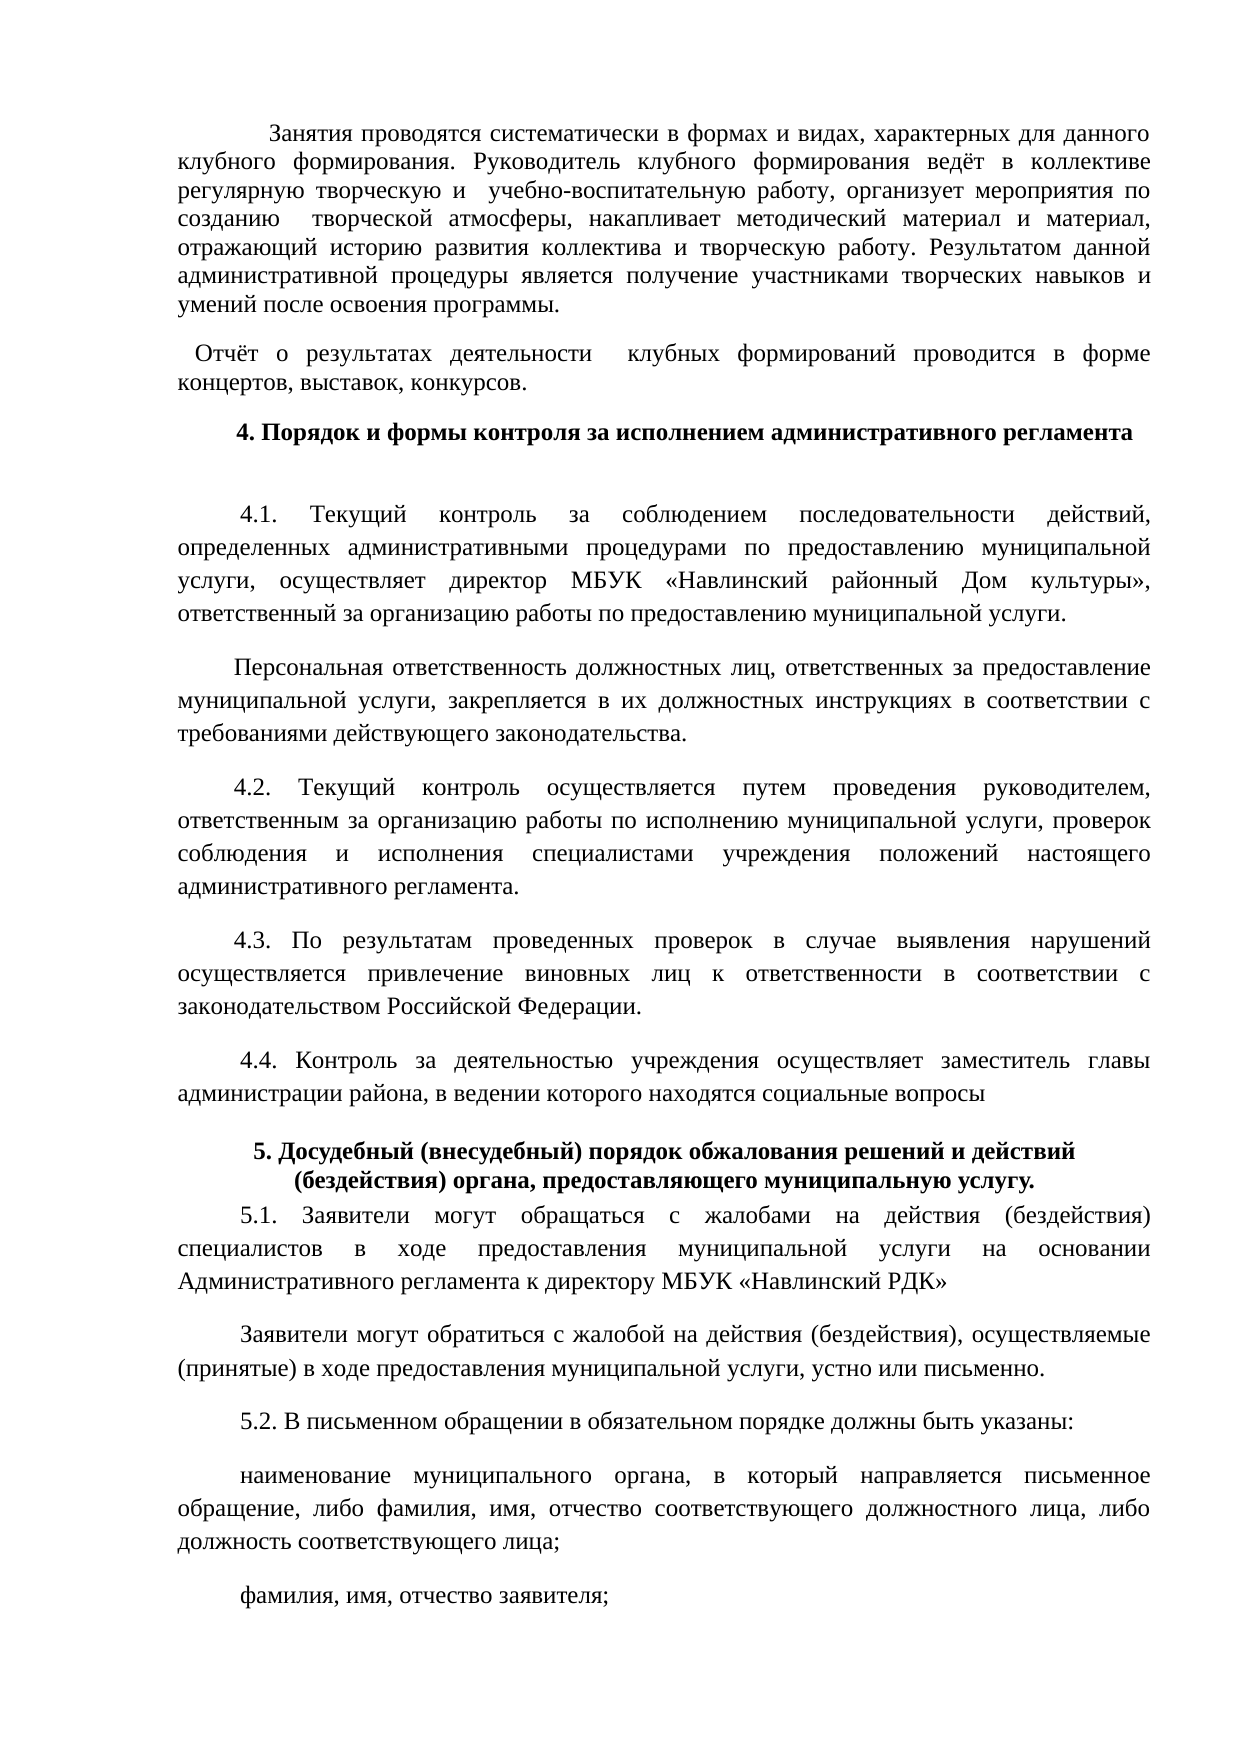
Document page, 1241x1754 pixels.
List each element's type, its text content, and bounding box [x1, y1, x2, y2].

text 4.1. Текущий контроль за соблюдением последовательности действий, определенных административными процедурами по предоставлению муниципальной услуги, осуществляет директор МБУК «Навлинский районный Дом культуры», ответственный за организацию работы по предоставлению муниципальной услуги. [177, 499, 1152, 627]
text 4.3. По результатам проведенных проверок в случае выявления нарушений осуществляется привлечение виновных лиц к ответственности в соответствии с законодательством Российской Федерации. [177, 925, 1152, 1020]
list 4. Порядок и формы контроля за исполнением административного регламента [218, 417, 1152, 445]
text 4.2. Текущий контроль осуществляется путем проведения руководителем, ответственным за организацию работы по исполнению муниципальной услуги, проверок соблюдения и исполнения специалистами учреждения положений настоящего административного регламента. [177, 772, 1152, 900]
text Заявители могут обратиться с жалобой на действия (бездействия), осуществляемые (принятые) в ходе предоставления муниципальной услуги, устно или письменно. [177, 1319, 1152, 1381]
text Персональная ответственность должностных лиц, ответственных за предоставление муниципальной услуги, закрепляется в их должностных инструкциях в соответствии с требованиями действующего законодательства. [177, 652, 1152, 747]
text 5.2. В письменном обращении в обязательном порядке должны быть указаны: [177, 1406, 1152, 1435]
text фамилия, имя, отчество заявителя; [177, 1580, 1152, 1609]
subtitle 5. Досудебный (внесудебный) порядок обжалования решений и действий (бездействия) органа, предоставляющего муниципальную услугу. [177, 1136, 1152, 1193]
text наименование муниципального органа, в который направляется письменное обращение, либо фамилия, имя, отчество соответствующего должностного лица, либо должность соответствующего лица; [177, 1460, 1152, 1555]
text Занятия проводятся систематически в формах и видах, характерных для данного клубного формирования. Руководитель клубного формирования ведёт в коллективе регулярную творческую и учебно-воспитательную работу, организует мероприятия по созданию творческой атмосферы, накапливает методический материал и материал, отражающий историю развития коллектива и творческую работу. Результатом данной административной процедуры является получение участниками творческих навыков и умений после освоения программы. [177, 118, 1152, 318]
text 4.4. Контроль за деятельностью учреждения осуществляет заместитель главы администрации района, в ведении которого находятся социальные вопросы [177, 1045, 1152, 1107]
text 5.1. Заявители могут обращаться с жалобами на действия (бездействия) специалистов в ходе предоставления муниципальной услуги на основании Административного регламента к директору МБУК «Навлинский РДК» [177, 1200, 1152, 1294]
text Отчёт о результатах деятельности клубных формирований проводится в форме концертов, выставок, конкурсов. [177, 339, 1152, 396]
